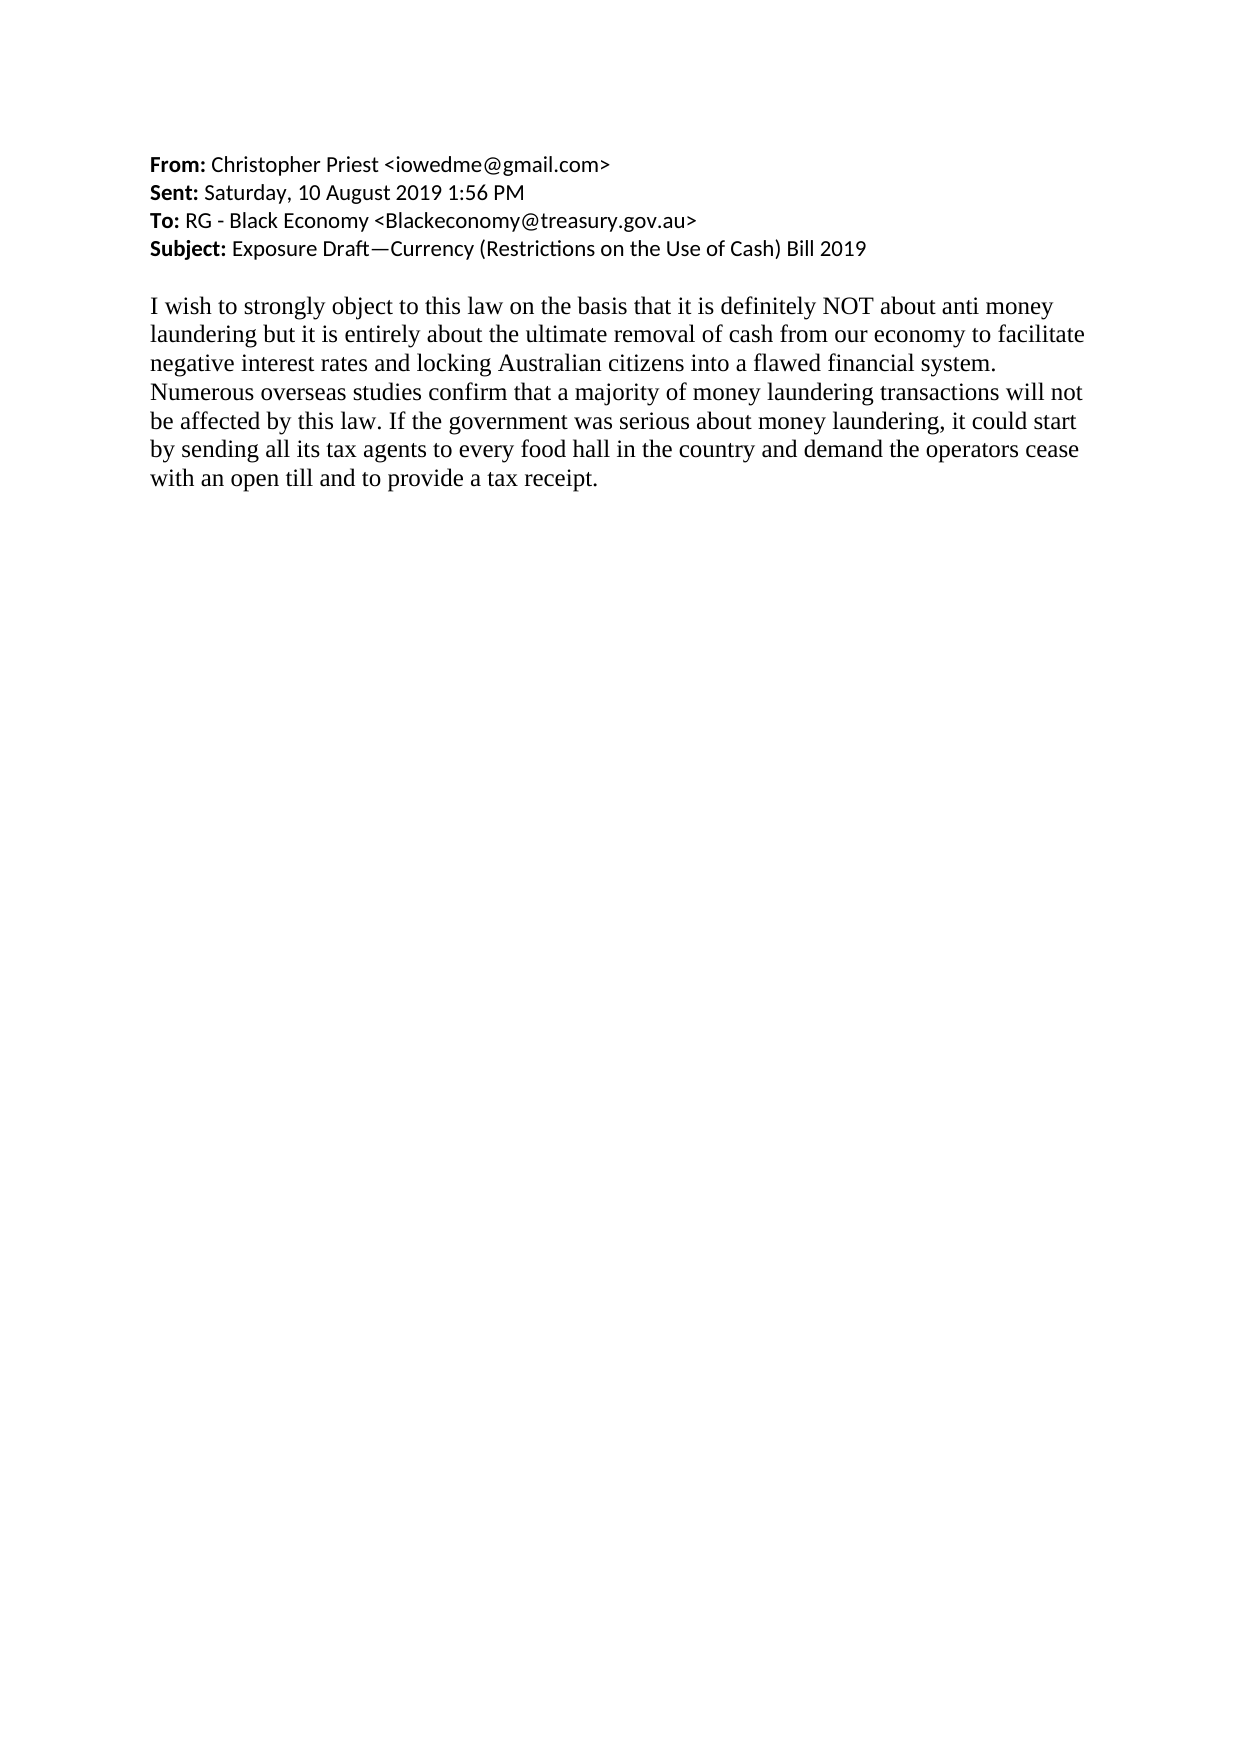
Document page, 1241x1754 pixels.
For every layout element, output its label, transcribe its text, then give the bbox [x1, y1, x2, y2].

text From: Christopher Priest <iowedme@gmail.com> Sent: Saturday, 10 August 2019 1:56 PM To: RG - Black Economy <Blackeconomy@treasury.gov.au> Subject: Exposure Draft—Currency (Restrictions on the Use of Cash) Bill 2019 [150, 150, 1090, 262]
text I wish to strongly object to this law on the basis that it is definitely NOT about anti money laundering but it is entirely about the ultimate removal of cash from our economy to facilitate negative interest rates and locking Australian citizens into a flawed financial system. Numerous overseas studies confirm that a majority of money laundering transactions will not be affected by this law. If the government was serious about money laundering, it could start by sending all its tax agents to every food hall in the country and demand the operators cease with an open till and to provide a tax receipt. [150, 291, 1090, 492]
